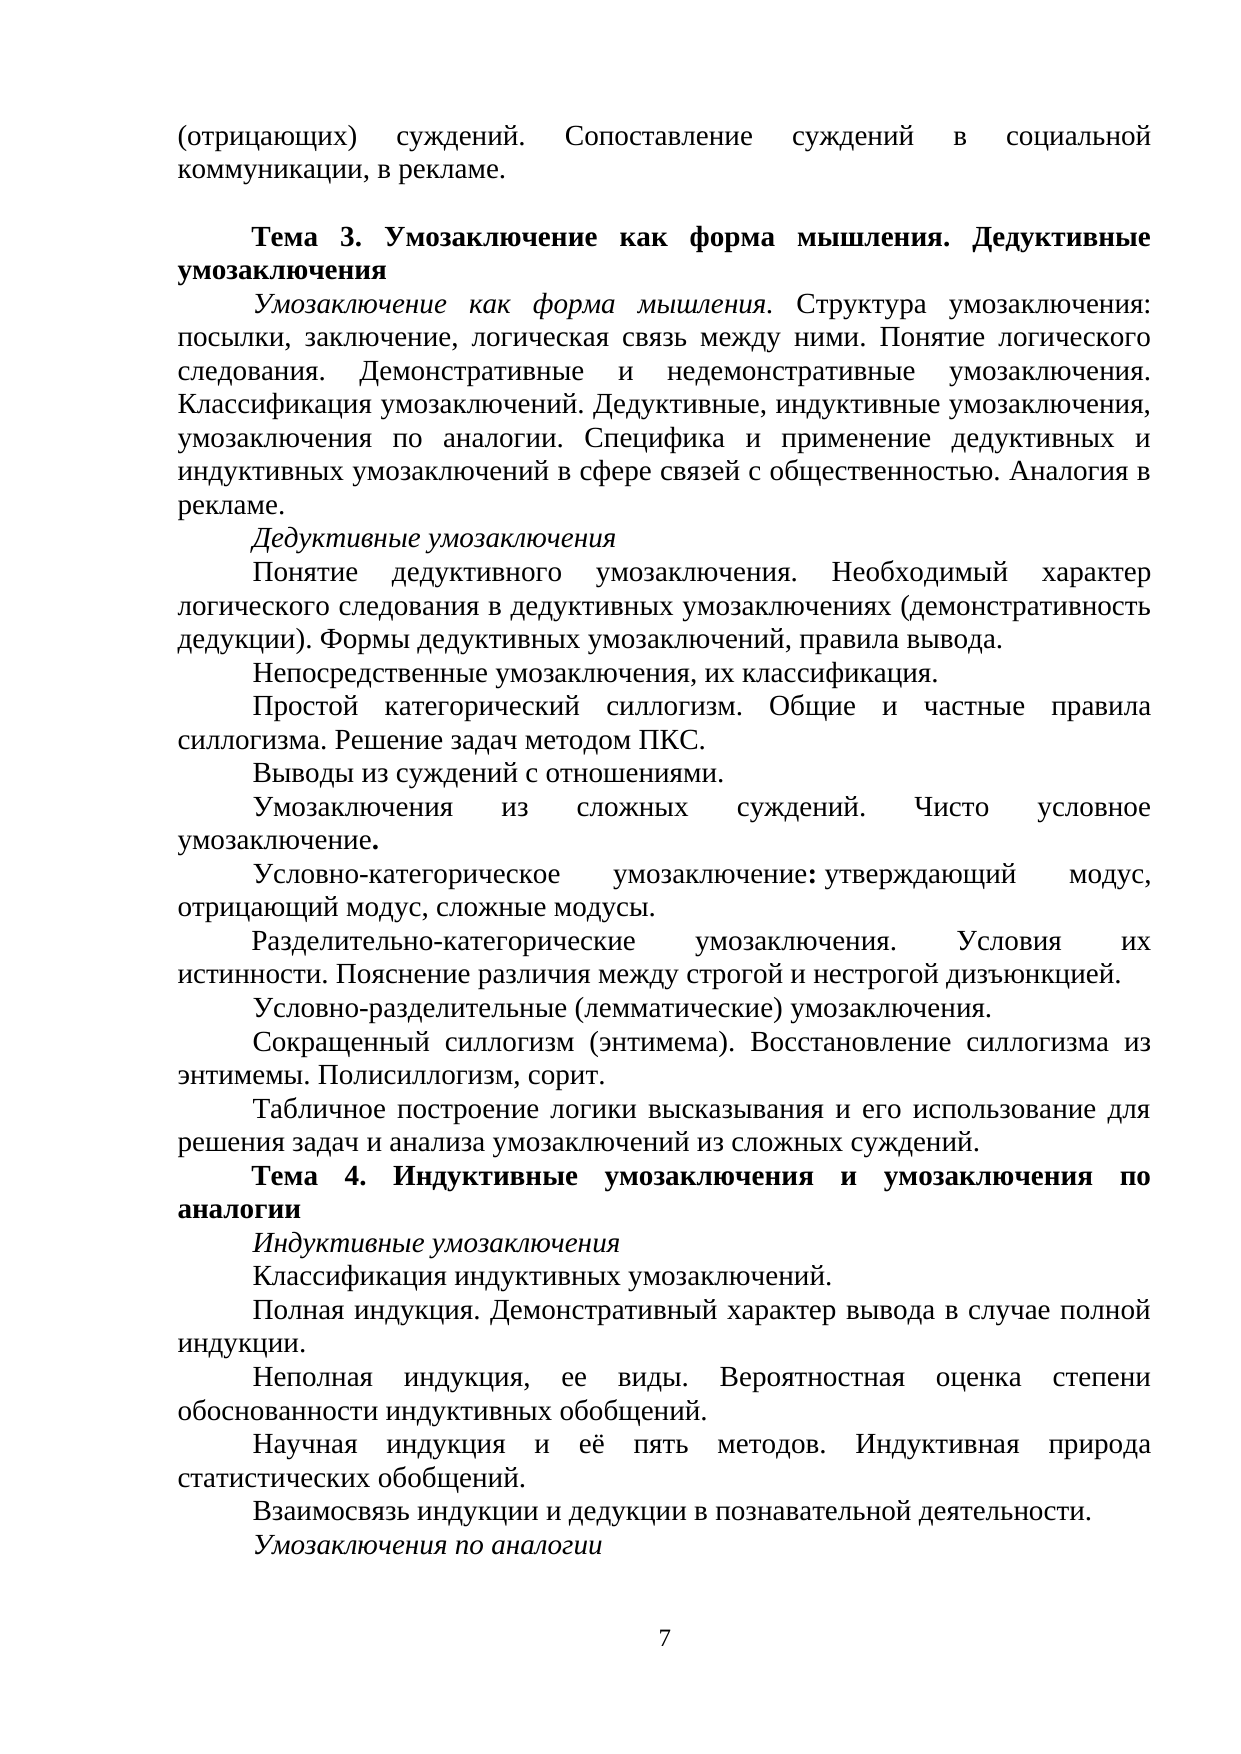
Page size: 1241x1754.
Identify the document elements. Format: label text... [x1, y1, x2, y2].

text Научная индукция и её пять методов. Индуктивная природа статистических обобщений. [177, 1426, 1152, 1493]
text Простой категорический силлогизм. Общие и частные правила силлогизма. Решение задач методом ПКС. [177, 688, 1152, 755]
text Непосредственные умозаключения, их классификация. [177, 655, 1152, 688]
text Индуктивные умозаключения [177, 1225, 1152, 1258]
text Понятие дедуктивного умозаключения. Необходимый характер логического следования в дедуктивных умозаключениях (демонстративность дедукции). Формы дедуктивных умозаключений, правила вывода. [177, 554, 1152, 655]
text Тема 4. Индуктивные умозаключения и умозаключения по аналогии [177, 1158, 1152, 1225]
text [177, 118, 1152, 185]
text Умозаключение как форма мышления. Структура умозаключения: посылки, заключение, логическая связь между ними. Понятие логического следования. Демонстративные и недемонстративные умозаключения. Классификация умозаключений. Дедуктивные, индуктивные умозаключения, умозаключения по аналогии. Специфика и применение дедуктивных и индуктивных умозаключений в сфере связей с общественностью. Аналогия в рекламе. [177, 286, 1152, 521]
text Условно-категорическое умозаключение: утверждающий модус, отрицающий модус, сложные модусы. [177, 856, 1152, 923]
text Классификация индуктивных умозаключений. [177, 1258, 1152, 1292]
text Неполная индукция, ее виды. Вероятностная оценка степени обоснованности индуктивных обобщений. [177, 1359, 1152, 1426]
text Дедуктивные умозаключения [177, 521, 1152, 554]
text Полная индукция. Демонстративный характер вывода в случае полной индукции. [177, 1292, 1152, 1359]
text Умозаключения из сложных суждений. Чисто условное умозаключение. [177, 789, 1152, 856]
text Условно-разделительные (лемматические) умозаключения. [177, 990, 1152, 1024]
text Умозаключения по аналогии [177, 1527, 1152, 1560]
text Сокращенный силлогизм (энтимема). Восстановление силлогизма из энтимемы. Полисиллогизм, сорит. [177, 1024, 1152, 1091]
text Взаимосвязь индукции и дедукции в познавательной деятельности. [177, 1493, 1152, 1527]
text Выводы из суждений с отношениями. [177, 755, 1152, 789]
text Табличное построение логики высказывания и его использование для решения задач и анализа умозаключений из сложных суждений. [177, 1091, 1152, 1158]
text Разделительно-категорические умозаключения. Условия их истинности. Пояснение различия между строгой и нестрогой дизъюнкцией. [177, 923, 1152, 990]
text Тема 3. Умозаключение как форма мышления. Дедуктивные умозаключения [177, 219, 1152, 286]
